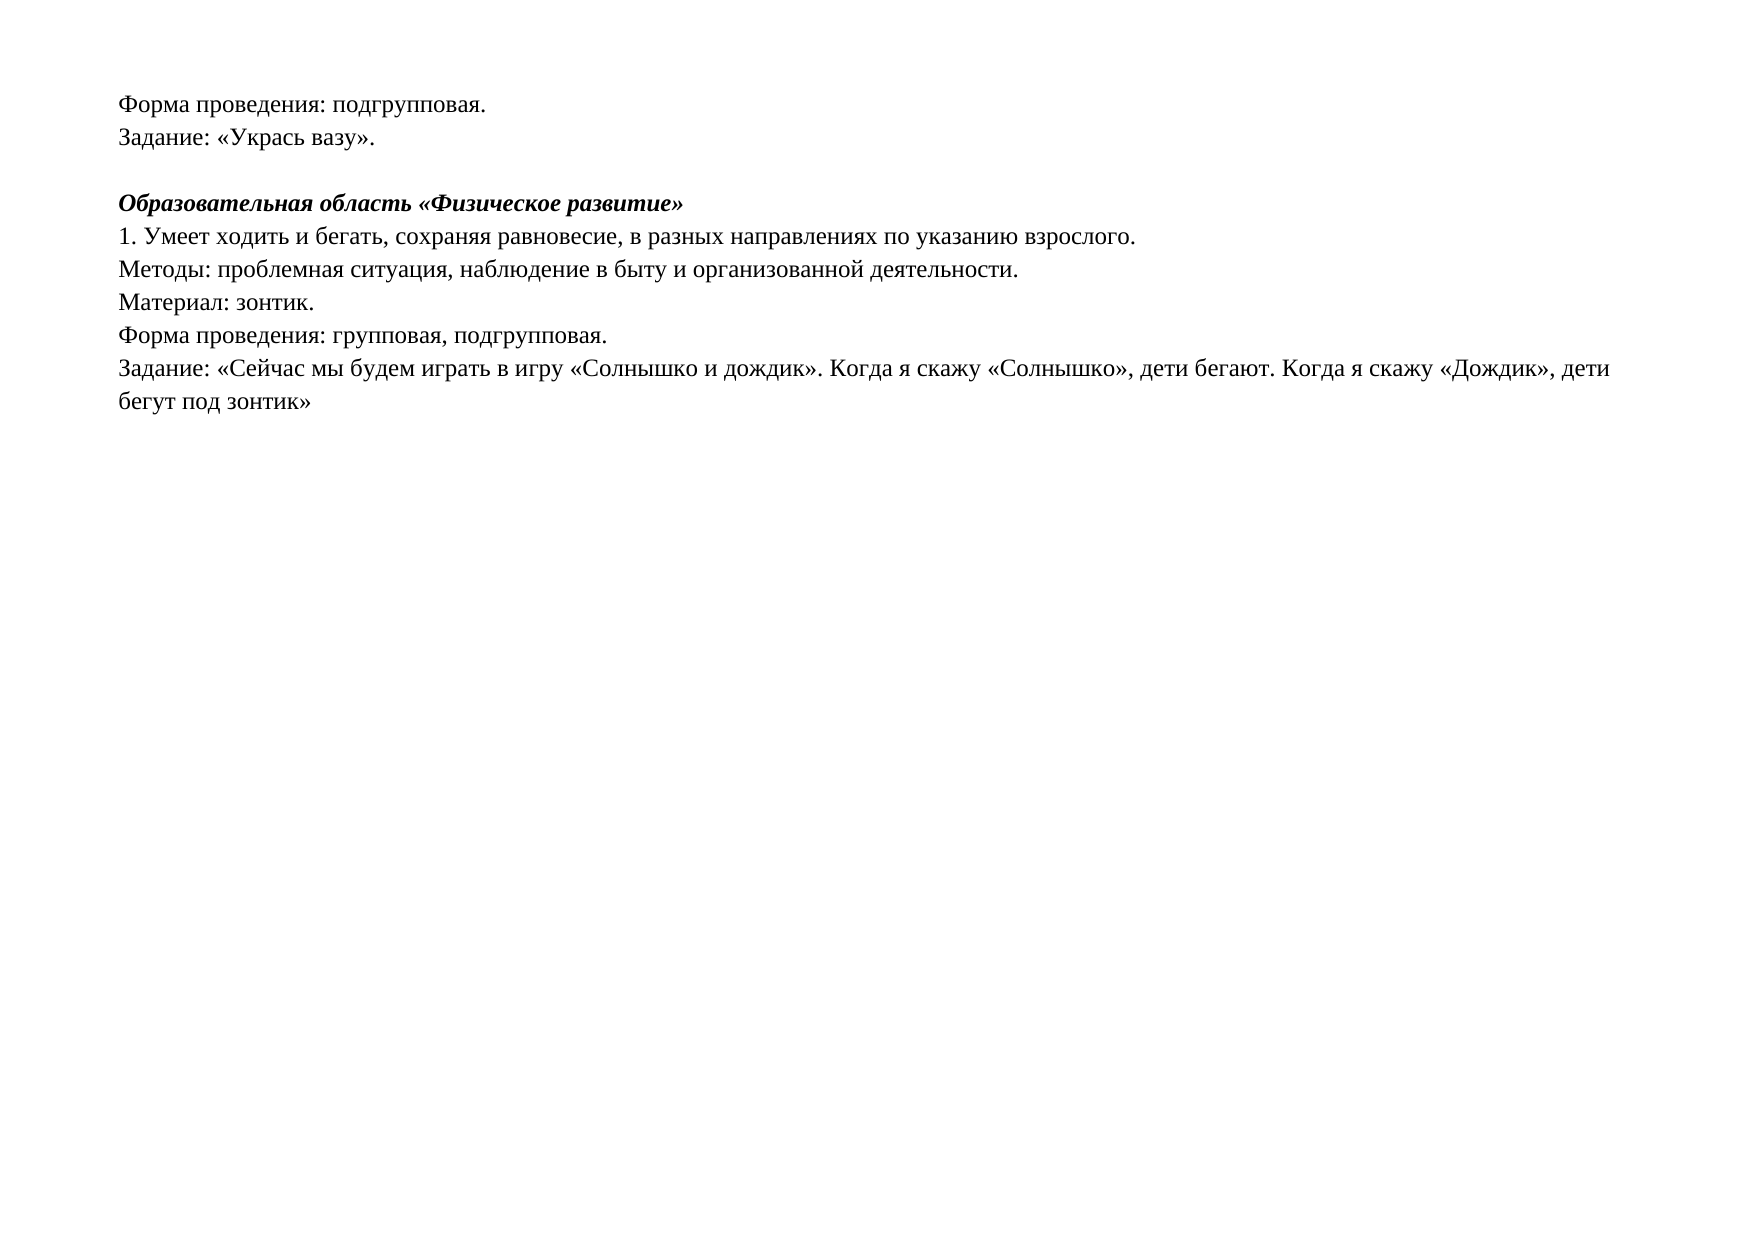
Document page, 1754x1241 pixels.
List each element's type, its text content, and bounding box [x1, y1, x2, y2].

text Форма проведения: подгрупповая. [118, 89, 1630, 117]
text 1. Умеет ходить и бегать, сохраняя равновесие, в разных направлениях по указанию взрослого. [118, 221, 1630, 249]
text Материал: зонтик. [118, 287, 1630, 316]
text Форма проведения: групповая, подгрупповая. [118, 320, 1630, 348]
text Задание: «Сейчас мы будем играть в игру «Солнышко и дождик». Когда я скажу «Солнышко», дети бегают. Когда я скажу «Дождик», дети бегут под зонтик» [118, 353, 1630, 414]
text Задание: «Укрась вазу». [118, 122, 1630, 150]
text Методы: проблемная ситуация, наблюдение в быту и организованной деятельности. [118, 254, 1630, 282]
text Образовательная область «Физическое развитие» [118, 188, 1630, 216]
